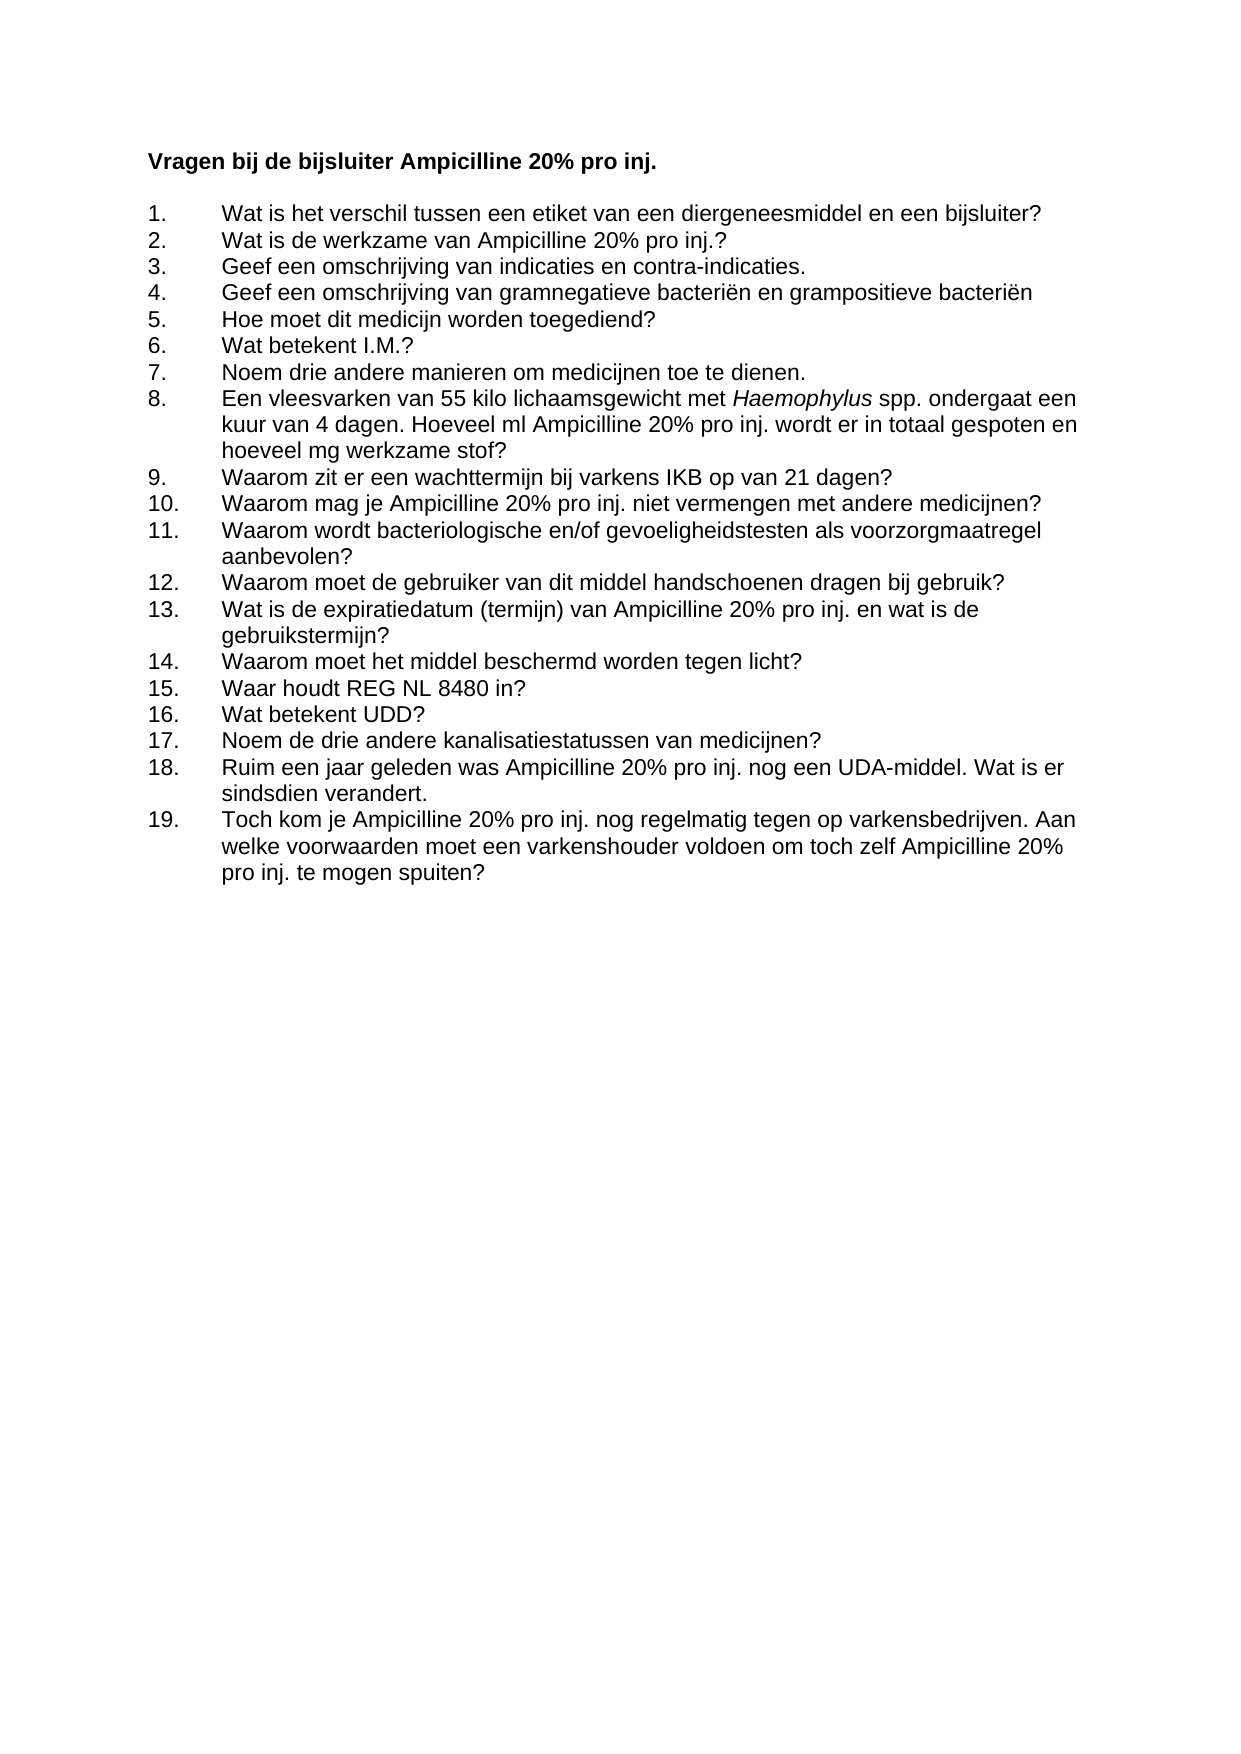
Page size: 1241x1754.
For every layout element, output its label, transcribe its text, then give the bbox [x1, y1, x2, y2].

list Geef een omschrijving van indicaties en contra-indicaties. [148, 253, 1093, 279]
list Noem de drie andere kanalisatiestatussen van medicijnen? [148, 727, 1093, 754]
list Waarom zit er een wachttermijn bij varkens IKB op van 21 dagen? [148, 464, 1093, 490]
list Een vleesvarken van 55 kilo lichaamsgewicht met Haemophylus spp. ondergaat een kuur van 4 dagen. Hoeveel ml Ampicilline 20% pro inj. wordt er in totaal gespoten en hoeveel mg werkzame stof? [148, 385, 1093, 464]
list Waarom moet de gebruiker van dit middel handschoenen dragen bij gebruik? [148, 569, 1093, 596]
list Waarom wordt bacteriologische en/of gevoeligheidstesten als voorzorgmaatregel aanbevolen? [148, 517, 1093, 569]
text Vragen bij de bijsluiter Ampicilline 20% pro inj. [148, 148, 1093, 174]
list Noem drie andere manieren om medicijnen toe te dienen. [148, 358, 1093, 385]
list Wat is de werkzame van Ampicilline 20% pro inj.? [148, 227, 1093, 253]
list Waarom moet het middel beschermd worden tegen licht? [148, 648, 1093, 675]
list Wat is de expiratiedatum (termijn) van Ampicilline 20% pro inj. en wat is de gebruikstermijn? [148, 596, 1093, 648]
list Ruim een jaar geleden was Ampicilline 20% pro inj. nog een UDA-middel. Wat is er sindsdien verandert. [148, 754, 1093, 806]
list Wat is het verschil tussen een etiket van een diergeneesmiddel en een bijsluiter? [148, 200, 1093, 227]
list Wat betekent UDD? [148, 701, 1093, 727]
list Waar houdt REG NL 8480 in? [148, 675, 1093, 701]
list Geef een omschrijving van gramnegatieve bacteriën en grampositieve bacteriën [148, 279, 1093, 306]
list Hoe moet dit medicijn worden toegediend? [148, 306, 1093, 332]
list Wat betekent I.M.? [148, 332, 1093, 358]
list Waarom mag je Ampicilline 20% pro inj. niet vermengen met andere medicijnen? [148, 490, 1093, 517]
list Toch kom je Ampicilline 20% pro inj. nog regelmatig tegen op varkensbedrijven. Aan welke voorwaarden moet een varkenshouder voldoen om toch zelf Ampicilline 20% pro inj. te mogen spuiten? [148, 806, 1093, 886]
